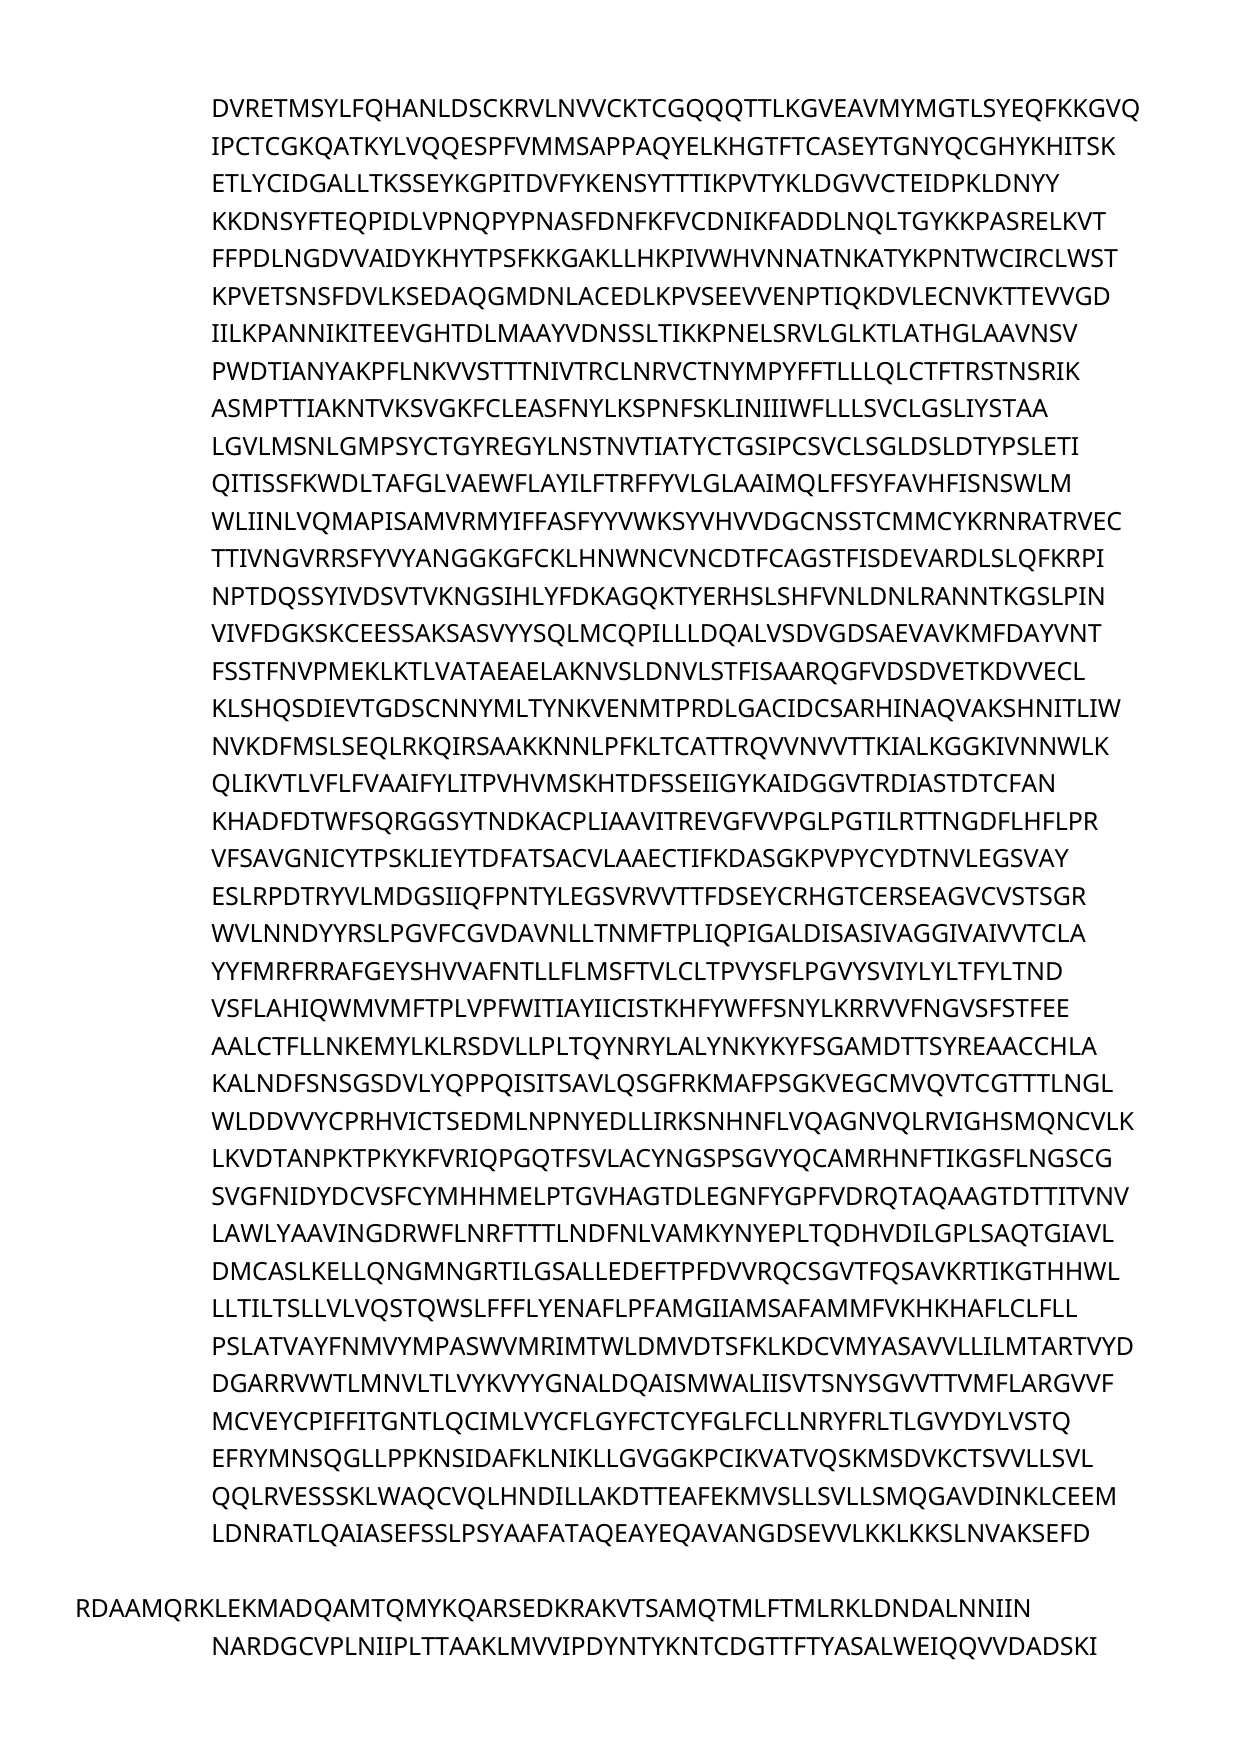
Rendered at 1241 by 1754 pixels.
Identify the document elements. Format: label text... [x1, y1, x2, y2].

text IILKPANNIKITEEVGHTDLMAAYVDNSSLTIKKPNELSRVLGLKTLATHGLAAVNSV [75, 314, 1165, 352]
text EFRYMNSQGLLPPKNSIDAFKLNIKLLGVGGKPCIKVATVQSKMSDVKCTSVVLLSVL [75, 1439, 1165, 1477]
text TTIVNGVRRSFYVYANGGKGFCKLHNWNCVNCDTFCAGSTFISDEVARDLSLQFKRPI [75, 539, 1165, 577]
text LLTILTSLLVLVQSTQWSLFFFLYENAFLPFAMGIIAMSAFAMMFVKHKHAFLCLFLL [75, 1289, 1165, 1327]
text WLDDVVYCPRHVICTSEDMLNPNYEDLLIRKSNHNFLVQAGNVQLRVIGHSMQNCVLK [75, 1102, 1165, 1139]
text PSLATVAYFNMVYMPASWVMRIMTWLDMVDTSFKLKDCVMYASAVVLLILMTARTVYD [75, 1327, 1165, 1364]
text AALCTFLLNKEMYLKLRSDVLLPLTQYNRYLALYNKYKYFSGAMDTTSYREAACCHLA [75, 1027, 1165, 1064]
text NPTDQSSYIVDSVTVKNGSIHLYFDKAGQKTYERHSLSHFVNLDNLRANNTKGSLPIN [75, 577, 1165, 614]
text QITISSFKWDLTAFGLVAEWFLAYILFTRFFYVLGLAAIMQLFFSYFAVHFISNSWLM [75, 464, 1165, 502]
text VIVFDGKSKCEESSAKSASVYYSQLMCQPILLLDQALVSDVGDSAEVAVKMFDAYVNT [75, 614, 1165, 652]
text KKDNSYFTEQPIDLVPNQPYPNASFDNFKFVCDNIKFADDLNQLTGYKKPASRELKVT [75, 202, 1165, 239]
text VSFLAHIQWMVMFTPLVPFWITIAYIICISTKHFYWFFSNYLKRRVVFNGVSFSTFEE [75, 989, 1165, 1027]
text WLIINLVQMAPISAMVRMYIFFASFYYVWKSYVHVVDGCNSSTCMMCYKRNRATRVEC [75, 502, 1165, 539]
text LKVDTANPKTPKYKFVRIQPGQTFSVLACYNGSPSGVYQCAMRHNFTIKGSFLNGSCG [75, 1139, 1165, 1177]
text RDAAMQRKLEKMADQAMTQMYKQARSEDKRAKVTSAMQTMLFTMLRKLDNDALNNIIN [75, 1552, 1165, 1627]
text ETLYCIDGALLTKSSEYKGPITDVFYKENSYTTTIKPVTYKLDGVVCTEIDPKLDNYY [75, 164, 1165, 202]
text SVGFNIDYDCVSFCYMHHMELPTGVHAGTDLEGNFYGPFVDRQTAQAAGTDTTITVNV [75, 1177, 1165, 1214]
text LGVLMSNLGMPSYCTGYREGYLNSTNVTIATYCTGSIPCSVCLSGLDSLDTYPSLETI [75, 427, 1165, 464]
text FSSTFNVPMEKLKTLVATAEAELAKNVSLDNVLSTFISAARQGFVDSDVETKDVVECL [75, 652, 1165, 689]
text IPCTCGKQATKYLVQQESPFVMMSAPPAQYELKHGTFTCASEYTGNYQCGHYKHITSK [75, 127, 1165, 164]
text KPVETSNSFDVLKSEDAQGMDNLACEDLKPVSEEVVENPTIQKDVLECNVKTTEVVGD [75, 277, 1165, 314]
text LDNRATLQAIASEFSSLPSYAAFATAQEAYEQAVANGDSEVVLKKLKKSLNVAKSEFD [75, 1514, 1165, 1552]
text NVKDFMSLSEQLRKQIRSAAKKNNLPFKLTCATTRQVVNVVTTKIALKGGKIVNNWLK [75, 727, 1165, 764]
text YYFMRFRRAFGEYSHVVAFNTLLFLMSFTVLCLTPVYSFLPGVYSVIYLYLTFYLTND [75, 952, 1165, 989]
text LAWLYAAVINGDRWFLNRFTTTLNDFNLVAMKYNYEPLTQDHVDILGPLSAQTGIAVL [75, 1214, 1165, 1252]
text KALNDFSNSGSDVLYQPPQISITSAVLQSGFRKMAFPSGKVEGCMVQVTCGTTTLNGL [75, 1064, 1165, 1102]
text DVRETMSYLFQHANLDSCKRVLNVVCKTCGQQQTTLKGVEAVMYMGTLSYEQFKKGVQ [75, 89, 1165, 127]
text KLSHQSDIEVTGDSCNNYMLTYNKVENMTPRDLGACIDCSARHINAQVAKSHNITLIW [75, 689, 1165, 727]
text ESLRPDTRYVLMDGSIIQFPNTYLEGSVRVVTTFDSEYCRHGTCERSEAGVCVSTSGR [75, 877, 1165, 914]
text PWDTIANYAKPFLNKVVSTTTNIVTRCLNRVCTNYMPYFFTLLLQLCTFTRSTNSRIK [75, 352, 1165, 389]
text KHADFDTWFSQRGGSYTNDKACPLIAAVITREVGFVVPGLPGTILRTTNGDFLHFLPR [75, 802, 1165, 839]
text MCVEYCPIFFITGNTLQCIMLVYCFLGYFCTCYFGLFCLLNRYFRLTLGVYDYLVSTQ [75, 1402, 1165, 1439]
text VFSAVGNICYTPSKLIEYTDFATSACVLAAECTIFKDASGKPVPYCYDTNVLEGSVAY [75, 839, 1165, 877]
text FFPDLNGDVVAIDYKHYTPSFKKGAKLLHKPIVWHVNNATNKATYKPNTWCIRCLWST [75, 239, 1165, 277]
text ASMPTTIAKNTVKSVGKFCLEASFNYLKSPNFSKLINIIIWFLLLSVCLGSLIYSTAA [75, 389, 1165, 427]
text QQLRVESSSKLWAQCVQLHNDILLAKDTTEAFEKMVSLLSVLLSMQGAVDINKLCEEM [75, 1477, 1165, 1514]
text DMCASLKELLQNGMNGRTILGSALLEDEFTPFDVVRQCSGVTFQSAVKRTIKGTHHWL [75, 1252, 1165, 1289]
text DGARRVWTLMNVLTLVYKVYYGNALDQAISMWALIISVTSNYSGVVTTVMFLARGVVF [75, 1364, 1165, 1402]
text QLIKVTLVFLFVAAIFYLITPVHVMSKHTDFSSEIIGYKAIDGGVTRDIASTDTCFAN [75, 764, 1165, 802]
text NARDGCVPLNIIPLTTAAKLMVVIPDYNTYKNTCDGTTFTYASALWEIQQVVDADSKI [75, 1627, 1165, 1664]
text WVLNNDYYRSLPGVFCGVDAVNLLTNMFTPLIQPIGALDISASIVAGGIVAIVVTCLA [75, 914, 1165, 952]
